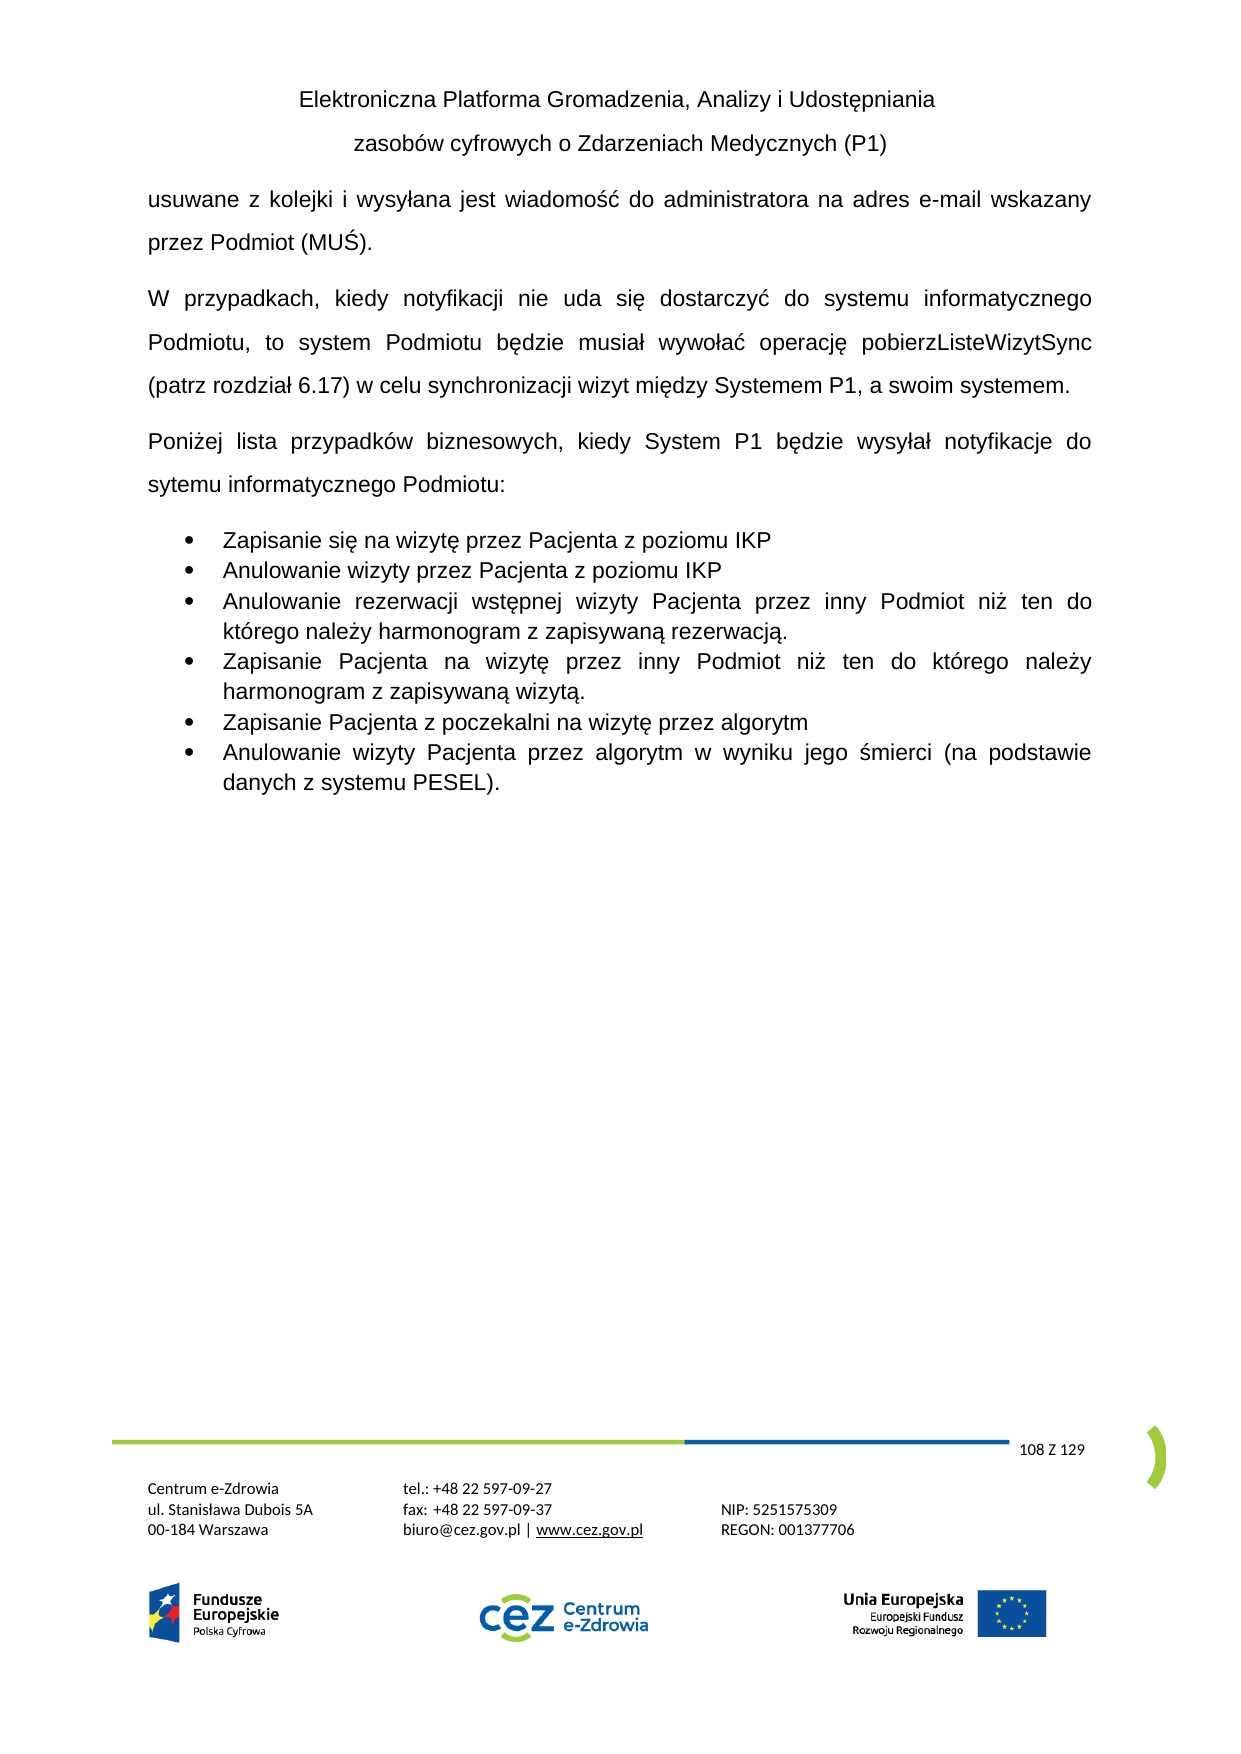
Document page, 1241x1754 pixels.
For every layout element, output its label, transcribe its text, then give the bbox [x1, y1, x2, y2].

list Anulowanie rezerwacji wstępnej wizyty Pacjenta przez inny Podmiot niż ten do którego należy harmonogram z zapisywaną rezerwacją. [185, 588, 1093, 644]
text Poniżej lista przypadków biznesowych, kiedy System P1 będzie wysyłał notyfikacje do sytemu informatycznego Podmiotu: [148, 428, 1093, 498]
list Zapisanie się na wizytę przez Pacjenta z poziomu IKP [185, 527, 1093, 553]
picture [835, 1588, 1055, 1638]
list Anulowanie wizyty Pacjenta przez algorytm w wyniku jego śmierci (na podstawie danych z systemu PESEL). [185, 739, 1093, 795]
text W przypadkach, kiedy notyfikacji nie uda się dostarczyć do systemu informatycznego Podmiotu, to system Podmiotu będzie musiał wywołać operację pobierzListeWizytSync (patrz rozdział 6.17) w celu synchronizacji wizyt między Systemem P1, a swoim systemem. [148, 285, 1093, 398]
list Zapisanie Pacjenta na wizytę przez inny Podmiot niż ten do którego należy harmonogram z zapisywaną wizytą. [185, 648, 1093, 704]
picture [142, 1580, 285, 1645]
list Zapisanie Pacjenta z poczekalni na wizytę przez algorytm [185, 708, 1093, 735]
picture [477, 1594, 649, 1642]
picture [1146, 1425, 1167, 1489]
list Anulowanie wizyty przez Pacjenta z poziomu IKP [185, 557, 1093, 584]
